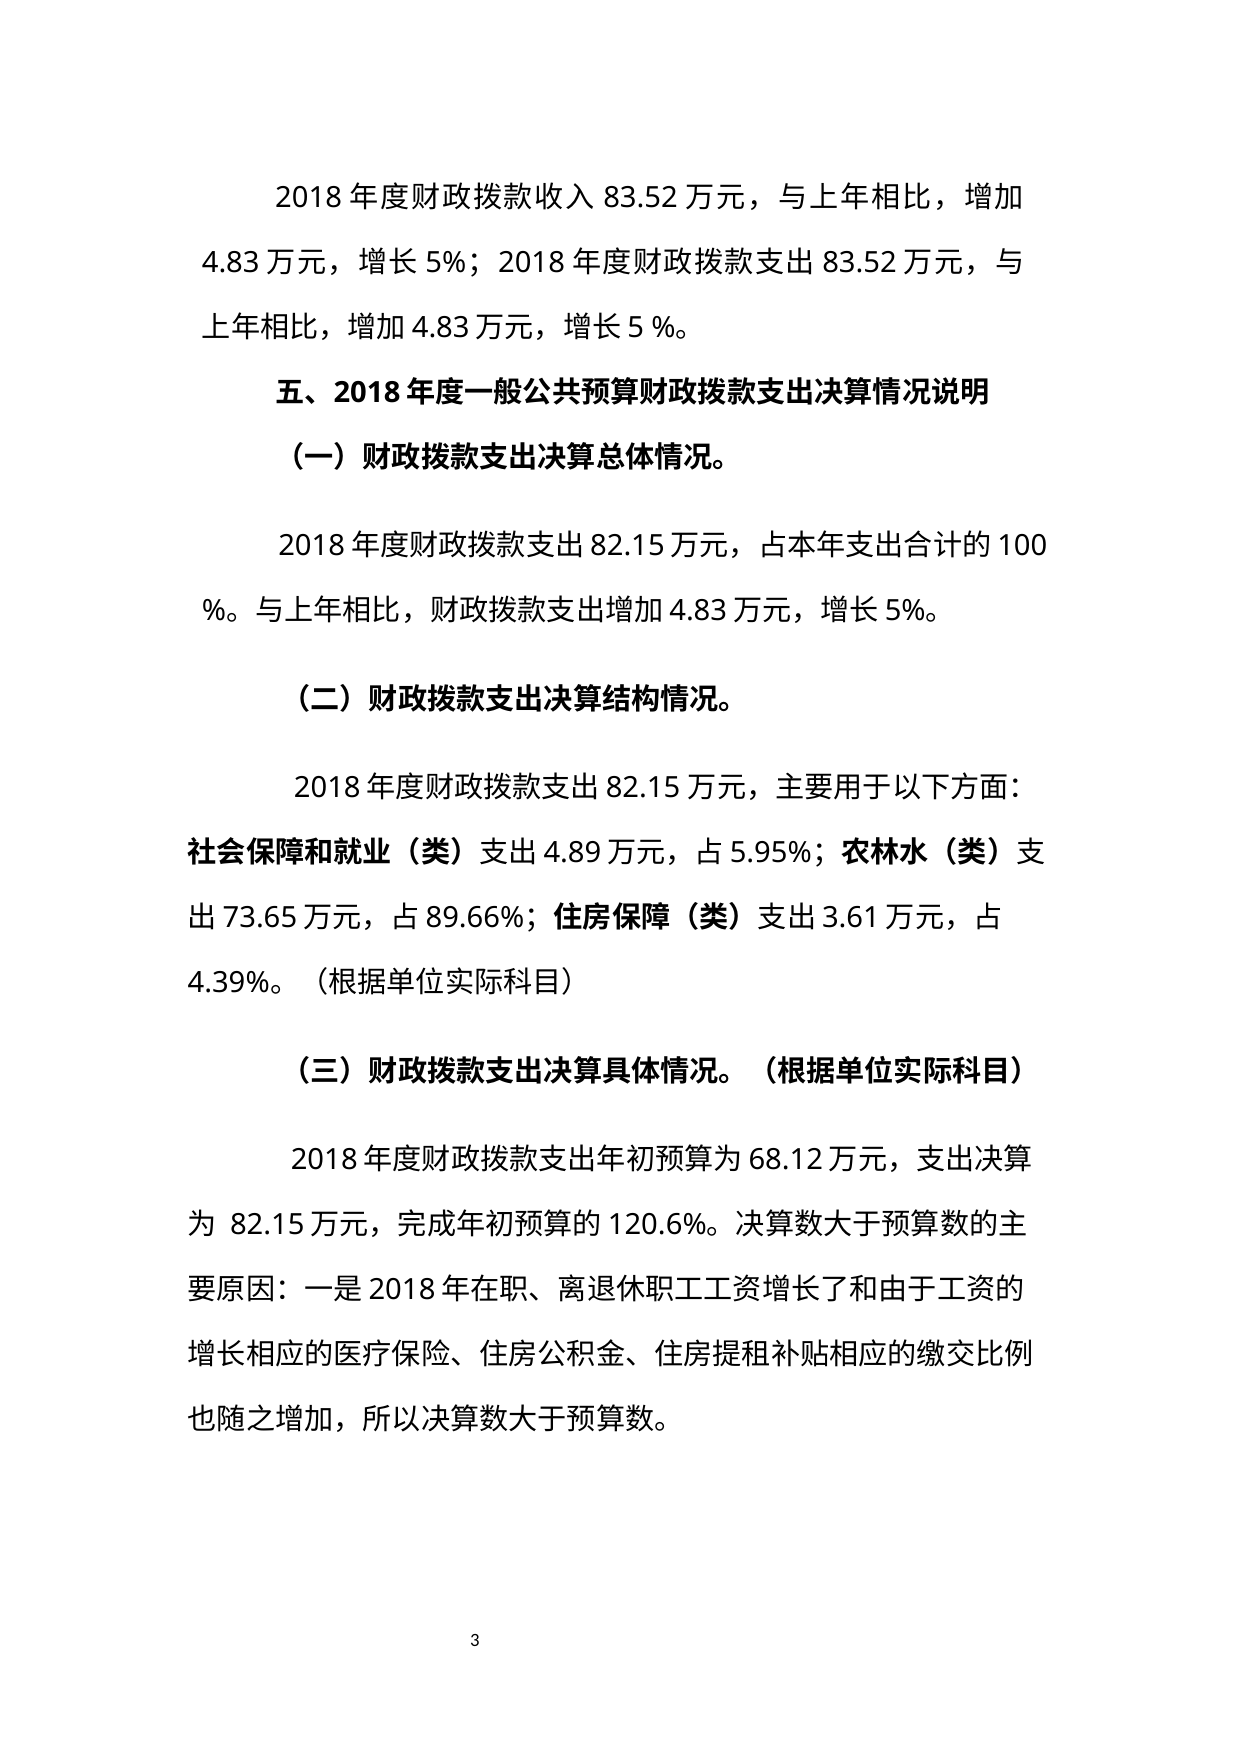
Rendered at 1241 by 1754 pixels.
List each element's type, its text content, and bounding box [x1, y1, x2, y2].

text 2018年度财政拨款收入83.52万元，与上年相比，增加4.83万元，增长5%；2018年度财政拨款支出83.52万元，与上年相比，增加4.83万元，增长5 %。 [202, 162, 1024, 357]
text （三）财政拨款支出决算具体情况。（根据单位实际科目） [281, 1036, 1053, 1101]
text 五、2018年度一般公共预算财政拨款支出决算情况说明 [202, 357, 1024, 422]
text （一）财政拨款支出决算总体情况。 [202, 422, 1053, 487]
text 2018年度财政拨款支出年初预算为68.12万元，支出决算为 82.15万元，完成年初预算的120.6%。决算数大于预算数的主要原因：一是2018年在职、离退休职工工资增长了和由于工资的增长相应的医疗保险、住房公积金、住房提租补贴相应的缴交比例也随之增加，所以决算数大于预算数。 [187, 1124, 1053, 1449]
text 2018年度财政拨款支出82.15万元，占本年支出合计的100 %。与上年相比，财政拨款支出增加4.83万元，增长5%。 [202, 510, 1053, 640]
text （二）财政拨款支出决算结构情况。 [281, 664, 1053, 729]
text 2018年度财政拨款支出82.15 万元，主要用于以下方面：社会保障和就业（类）支出4.89万元，占5.95%；农林水（类）支出73.65万元，占89.66%；住房保障（类）支出3.61万元，占4.39%。（根据单位实际科目） [187, 752, 1053, 1012]
